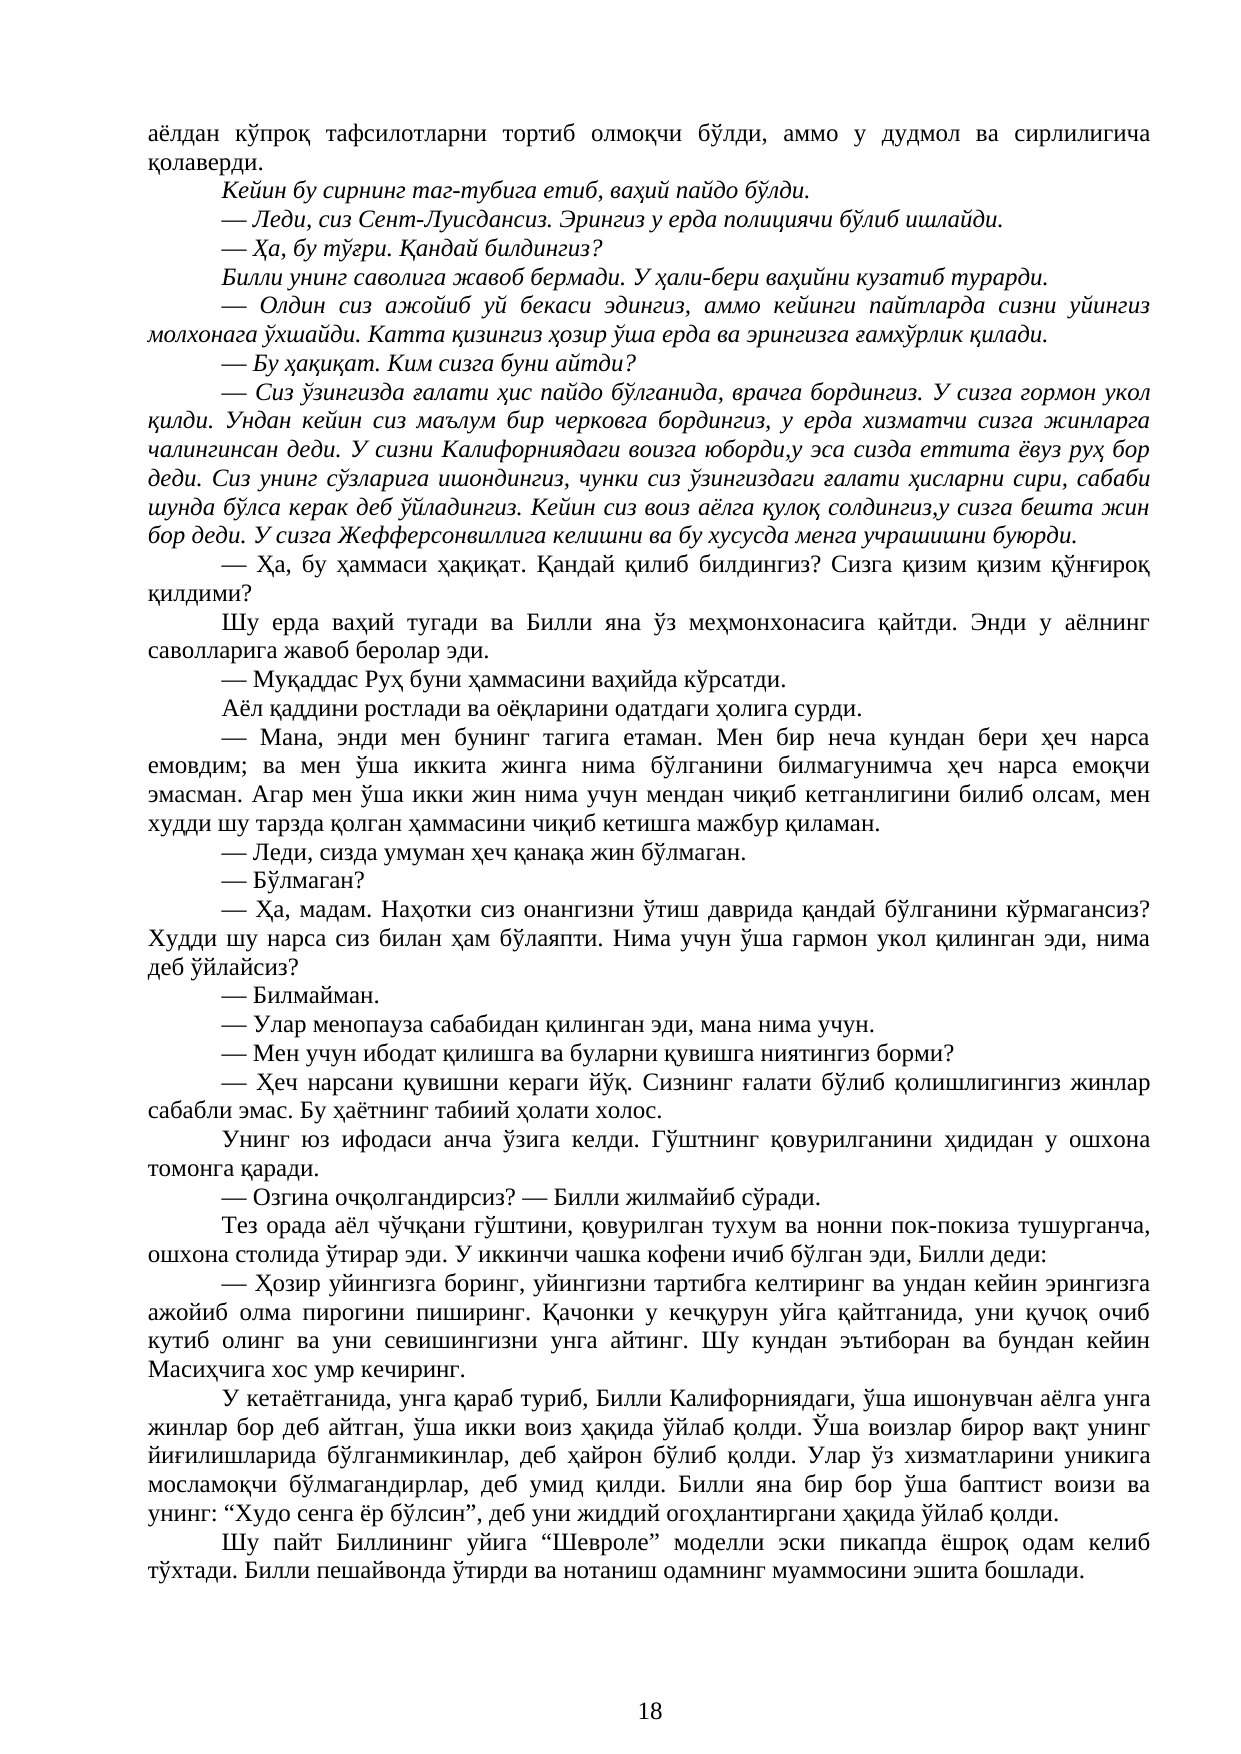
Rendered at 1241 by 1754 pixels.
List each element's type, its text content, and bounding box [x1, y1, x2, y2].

text ― Сиз ўзингизда ғалати ҳис пайдо бўлганида, врачга бордингиз. У сизга гормон укол қилди. Ундан кейин сиз маълум бир черковга бордингиз, у ерда хизматчи сизга жинларга чалингинсан деди. У сизни Калифорниядаги воизга юборди,у эса сизда еттита ёвуз руҳ бор деди. Сиз унинг сўзларига ишондингиз, чунки сиз ўзингиздаги ғалати ҳисларни сири, сабаби шунда бўлса керак деб ўйладингиз. Кейин сиз воиз аёлга қулоқ солдингиз,у сизга бешта жин бор деди. У сизга Жефферсонвиллига келишни ва бу хусусда менга учрашишни буюрди. [148, 377, 1152, 549]
text ― Ҳозир уйингизга боринг, уйингизни тартибга келтиринг ва ундан кейин эрингизга ажойиб олма пирогини пиширинг. Қачонки у кечқурун уйга қайтганида, уни қучоқ очиб кутиб олинг ва уни севишингизни унга айтинг. Шу кундан эътиборан ва бундан кейин Масиҳчига хос умр кечиринг. [148, 1268, 1152, 1383]
text ― Улар менопауза сабабидан қилинган эди, мана нима учун. [148, 1009, 1152, 1038]
text ― Ҳа, бу ҳаммаси ҳақиқат. Қандай қилиб билдингиз? Сизга қизим қизим қўнғироқ қилдими? [148, 549, 1152, 607]
text ― Билмайман. [148, 981, 1152, 1009]
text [148, 118, 1152, 176]
text Шу ерда ваҳий тугади ва Билли яна ўз меҳмонхонасига қайтди. Энди у аёлнинг саволларига жавоб беролар эди. [148, 607, 1152, 664]
text ― Ҳа, мадам. Наҳотки сиз онангизни ўтиш даврида қандай бўлганини кўрмагансиз? Худди шу нарса сиз билан ҳам бўлаяпти. Нима учун ўша гармон укол қилинган эди, нима деб ўйлайсиз? [148, 894, 1152, 981]
text ― Муқаддас Руҳ буни ҳаммасини ваҳийда кўрсатди. [148, 664, 1152, 693]
text ― Ҳа, бу тўғри. Қандай билдингиз? [148, 233, 1152, 262]
text ― Мен учун ибодат қилишга ва буларни қувишга ниятингиз борми? [148, 1038, 1152, 1067]
text ― Бу ҳақиқат. Ким сизга буни айтди? [148, 348, 1152, 377]
text Билли унинг саволига жавоб бермади. У ҳали-бери ваҳийни кузатиб турарди. [148, 262, 1152, 291]
text Унинг юз ифодаси анча ўзига келди. Гўштнинг қовурилганини ҳидидан у ошхона томонга қаради. [148, 1124, 1152, 1182]
text ― Ҳеч нарсани қувишни кераги йўқ. Сизнинг ғалати бўлиб қолишлигингиз жинлар сабабли эмас. Бу ҳаётнинг табиий ҳолати холос. [148, 1067, 1152, 1124]
text ― Леди, сиз Сент-Луисдансиз. Эрингиз у ерда полициячи бўлиб ишлайди. [148, 204, 1152, 233]
text Аёл қаддини ростлади ва оёқларини одатдаги ҳолига сурди. [148, 693, 1152, 722]
text ― Озгина очқолгандирсиз? ― Билли жилмайиб сўради. [148, 1182, 1152, 1211]
text ― Мана, энди мен бунинг тагига етаман. Мен бир неча кундан бери ҳеч нарса емовдим; ва мен ўша иккита жинга нима бўлганини билмагунимча ҳеч нарса емоқчи эмасман. Агар мен ўша икки жин нима учун мендан чиқиб кетганлигини билиб олсам, мен худди шу тарзда қолган ҳаммасини чиқиб кетишга мажбур қиламан. [148, 722, 1152, 837]
text ― Бўлмаган? [148, 866, 1152, 894]
text У кетаётганида, унга қараб туриб, Билли Калифорниядаги, ўша ишонувчан аёлга унга жинлар бор деб айтган, ўша икки воиз ҳақида ўйлаб қолди. Ўша воизлар бирор вақт унинг йиғилишларида бўлганмикинлар, деб ҳайрон бўлиб қолди. Улар ўз хизматларини уникига мосламоқчи бўлмагандирлар, деб умид қилди. Билли яна бир бор ўша баптист воизи ва унинг: “Худо сенга ёр бўлсин”, деб уни жиддий огоҳлантиргани ҳақида ўйлаб қолди. [148, 1383, 1152, 1527]
text Шу пайт Биллининг уйига “Шевроле” моделли эски пикапда ёшроқ одам келиб тўхтади. Билли пешайвонда ўтирди ва нотаниш одамнинг муаммосини эшита бошлади. [148, 1527, 1152, 1584]
text ― Леди, сизда умуман ҳеч қанақа жин бўлмаган. [148, 837, 1152, 866]
text Кейин бу сирнинг таг-тубига етиб, ваҳий пайдо бўлди. [148, 176, 1152, 204]
text Тез орада аёл чўчқани гўштини, қовурилган тухум ва нонни пок-покиза тушурганча, ошхона столида ўтирар эди. У иккинчи чашка кофени ичиб бўлган эди, Билли деди: [148, 1211, 1152, 1268]
text ― Олдин сиз ажойиб уй бекаси эдингиз, аммо кейинги пайтларда сизни уйингиз молхонага ўхшайди. Катта қизингиз ҳозир ўша ерда ва эрингизга ғамхўрлик қилади. [148, 291, 1152, 348]
